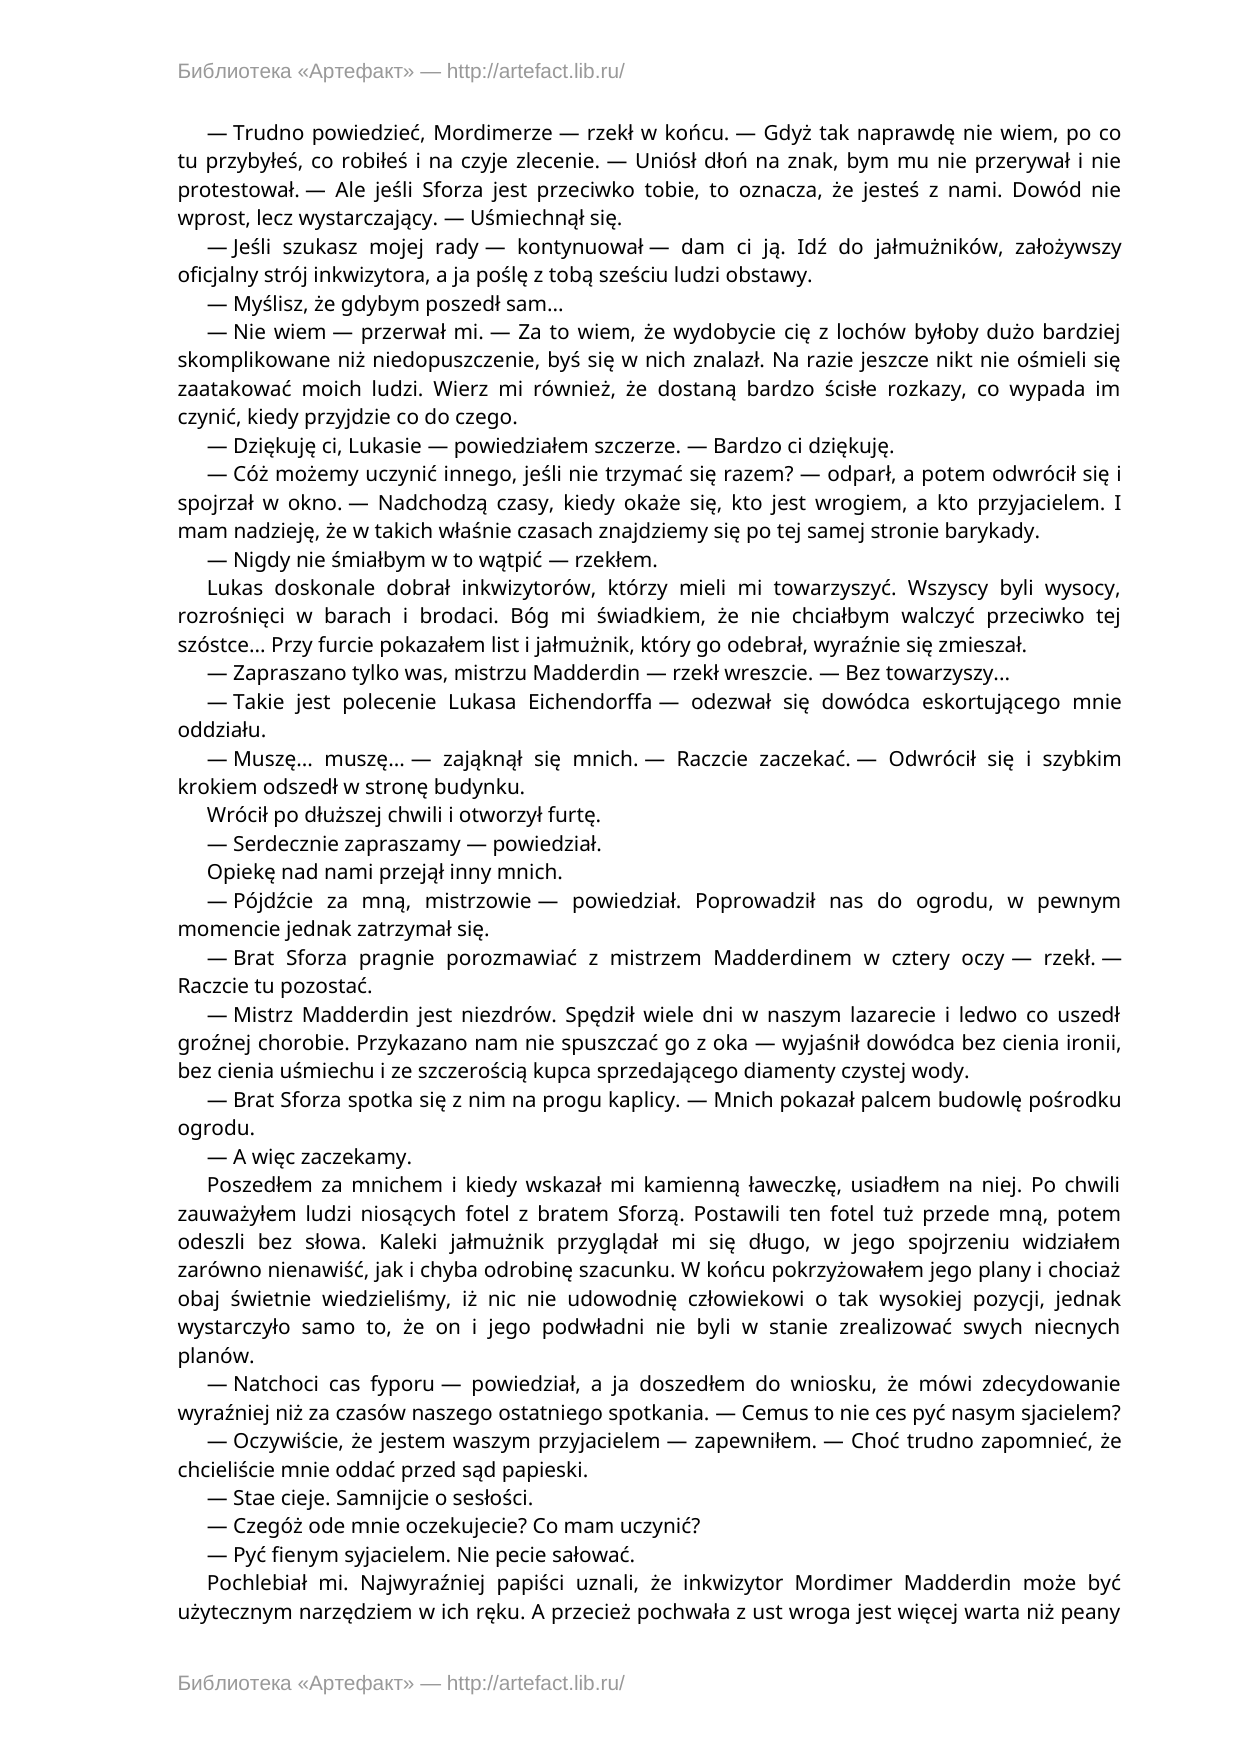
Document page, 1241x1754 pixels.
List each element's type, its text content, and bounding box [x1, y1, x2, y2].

text Poszedłem za mnichem i kiedy wskazał mi kamienną ławeczkę, usiadłem na niej. Po chwili zauważyłem ludzi niosących fotel z bratem Sforzą. Postawili ten fotel tuż przede mną, potem odeszli bez słowa. Kaleki jałmużnik przyglądał mi się długo, w jego spojrzeniu widziałem zarówno nienawiść, jak i chyba odrobinę szacunku. W końcu pokrzyżowałem jego plany i chociaż obaj świetnie wiedzieliśmy, iż nic nie udowodnię człowiekowi o tak wysokiej pozycji, jednak wystarczyło samo to, że on i jego podwładni nie byli w stanie zrealizować swych niecnych planów. [177, 1170, 1122, 1369]
text — Takie jest polecenie Lukasa Eichendorffa — odezwał się dowódca eskortującego mnie oddziału. [177, 687, 1122, 744]
text — Czegóż ode mnie oczekujecie? Co mam uczynić? [177, 1512, 1122, 1540]
text — Pójdźcie za mną, mistrzowie — powiedział. Poprowadził nas do ogrodu, w pewnym momencie jednak zatrzymał się. [177, 886, 1122, 943]
text — Mistrz Madderdin jest niezdrów. Spędził wiele dni w naszym lazarecie i ledwo co uszedł groźnej chorobie. Przykazano nam nie spuszczać go z oka — wyjaśnił dowódca bez cienia ironii, bez cienia uśmiechu i ze szczerością kupca sprzedającego diamenty czystej wody. [177, 1000, 1122, 1085]
text — Nie wiem — przerwał mi. — Za to wiem, że wydobycie cię z lochów byłoby dużo bardziej skomplikowane niż niedopuszczenie, byś się w nich znalazł. Na razie jeszcze nikt nie ośmieli się zaatakować moich ludzi. Wierz mi również, że dostaną bardzo ścisłe rozkazy, co wypada im czynić, kiedy przyjdzie co do czego. [177, 317, 1122, 431]
text — Oczywiście, że jestem waszym przyjacielem — zapewniłem. — Choć trudno zapomnieć, że chcieliście mnie oddać przed sąd papieski. [177, 1426, 1122, 1483]
text — A więc zaczekamy. [177, 1142, 1122, 1170]
text — Natchoci cas fyporu — powiedział, a ja doszedłem do wniosku, że mówi zdecydowanie wyraźniej niż za czasów naszego ostatniego spotkania. — Cemus to nie ces pyć nasym sjacielem? [177, 1369, 1122, 1426]
text — Pyć fienym syjacielem. Nie pecie sałować. [177, 1540, 1122, 1568]
text Opiekę nad nami przejął inny mnich. [177, 857, 1122, 886]
text — Brat Sforza spotka się z nim na progu kaplicy. — Mnich pokazał palcem budowlę pośrodku ogrodu. [177, 1085, 1122, 1142]
text — Nigdy nie śmiałbym w to wątpić — rzekłem. [177, 545, 1122, 573]
text — Zapraszano tylko was, mistrzu Madderdin — rzekł wreszcie. — Bez towarzyszy... [177, 658, 1122, 687]
text — Serdecznie zapraszamy — powiedział. [177, 829, 1122, 857]
text — Muszę... muszę... — zająknął się mnich. — Raczcie zaczekać. — Odwrócił się i szybkim krokiem odszedł w stronę budynku. [177, 744, 1122, 801]
text — Myślisz, że gdybym poszedł sam... [177, 289, 1122, 317]
text Wrócił po dłuższej chwili i otworzył furtę. [177, 801, 1122, 829]
text — Dziękuję ci, Lukasie — powiedziałem szczerze. — Bardzo ci dziękuję. [177, 431, 1122, 459]
text — Trudno powiedzieć, Mordimerze — rzekł w końcu. — Gdyż tak naprawdę nie wiem, po co tu przybyłeś, co robiłeś i na czyje zlecenie. — Uniósł dłoń na znak, bym mu nie przerywał i nie protestował. — Ale jeśli Sforza jest przeciwko tobie, to oznacza, że jesteś z nami. Dowód nie wprost, lecz wystarczający. — Uśmiechnął się. [177, 118, 1122, 232]
text — Brat Sforza pragnie porozmawiać z mistrzem Madderdinem w cztery oczy — rzekł. — Raczcie tu pozostać. [177, 943, 1122, 1000]
text — Stae cieje. Samnijcie o sesłości. [177, 1483, 1122, 1512]
text — Cóż możemy uczynić innego, jeśli nie trzymać się razem? — odparł, a potem odwrócił się i spojrzał w okno. — Nadchodzą czasy, kiedy okaże się, kto jest wrogiem, a kto przyjacielem. I mam nadzieję, że w takich właśnie czasach znajdziemy się po tej samej stronie barykady. [177, 459, 1122, 545]
text — Jeśli szukasz mojej rady — kontynuował — dam ci ją. Idź do jałmużników, założywszy oficjalny strój inkwizytora, a ja poślę z tobą sześciu ludzi obstawy. [177, 232, 1122, 289]
text Lukas doskonale dobrał inkwizytorów, którzy mieli mi towarzyszyć. Wszyscy byli wysocy, rozrośnięci w barach i brodaci. Bóg mi świadkiem, że nie chciałbym walczyć przeciwko tej szóstce... Przy furcie pokazałem list i jałmużnik, który go odebrał, wyraźnie się zmieszał. [177, 573, 1122, 658]
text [177, 1568, 1122, 1625]
